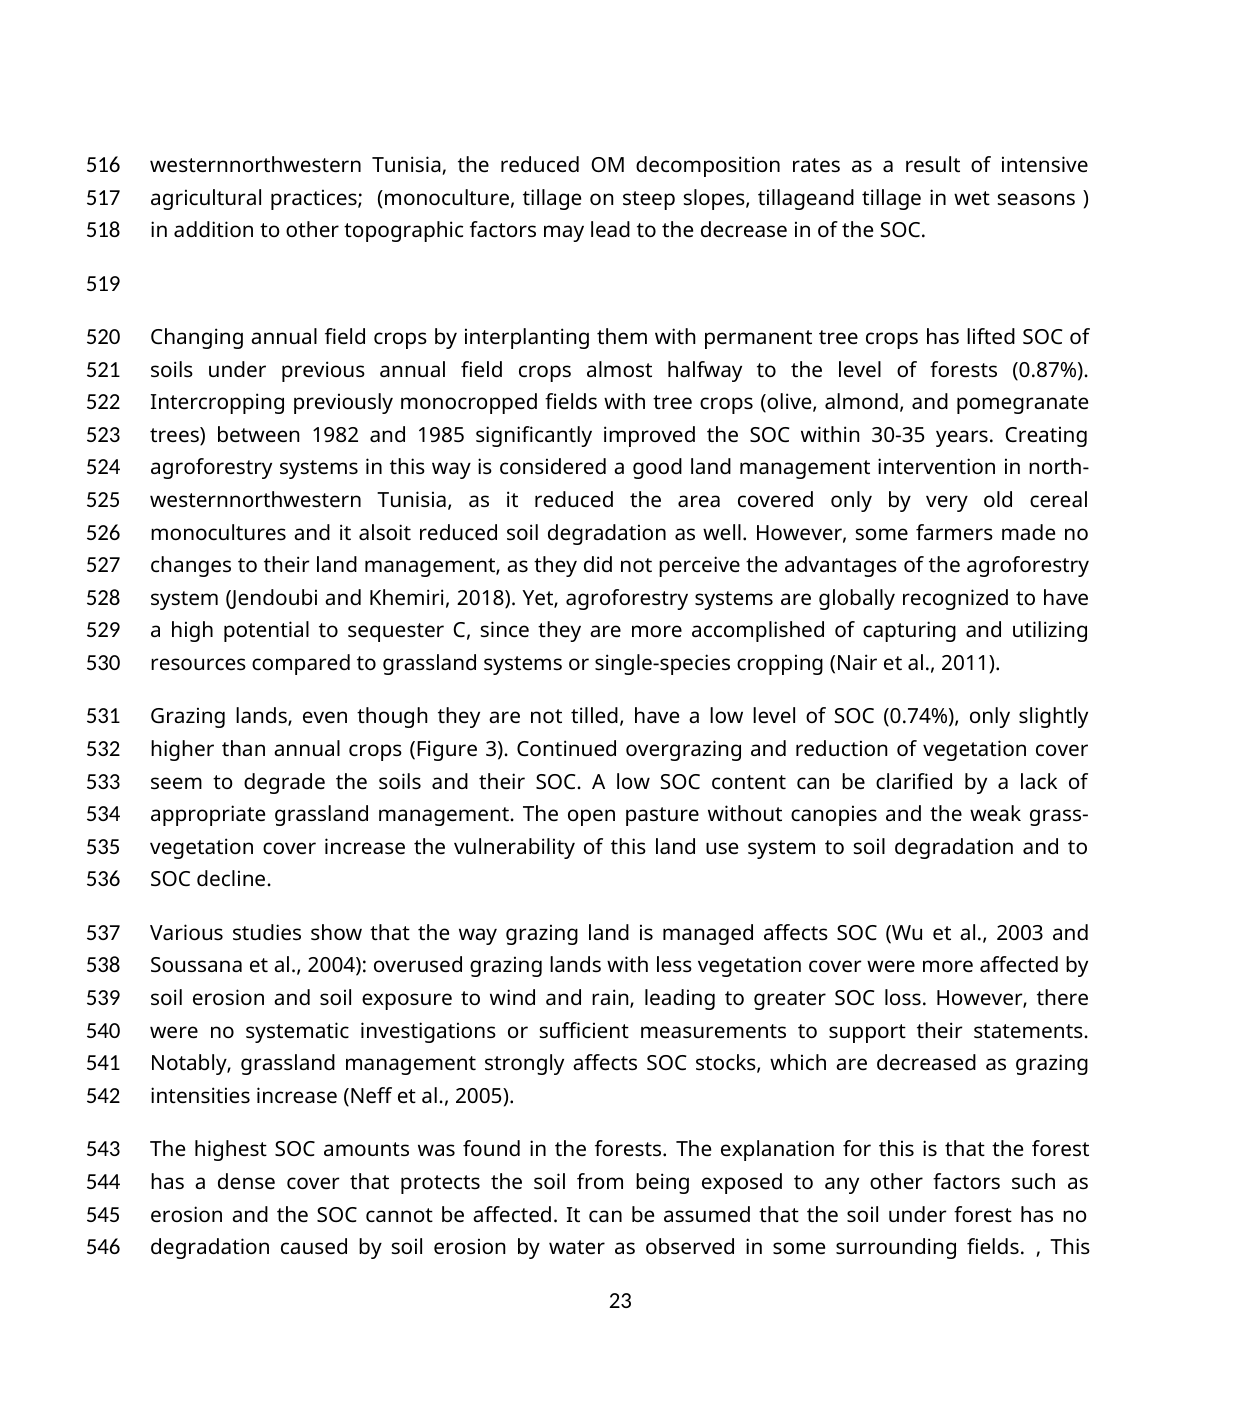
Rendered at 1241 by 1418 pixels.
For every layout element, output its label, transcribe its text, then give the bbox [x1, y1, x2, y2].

text Grazing lands, even though they are not tilled, have a low level of SOC (0.74%), only slightly higher than annual crops (Figure 3). Continued overgrazing and reduction of vegetation cover seem to degrade the soils and their SOC. A low SOC content can be clarified by a lack of appropriate grassland management. The open pasture without canopies and the weak grass-vegetation cover increase the vulnerability of this land use system to soil degradation and to SOC decline. [150, 702, 1090, 893]
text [150, 1134, 1090, 1261]
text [150, 150, 1090, 244]
text Changing annual field crops by interplanting them with permanent tree crops has lifted SOC of soils under previous annual field crops almost halfway to the level of forests (0.87%). Intercropping previously monocropped fields with tree crops (olive, almond, and pomegranate trees) between 1982 and 1985 significantly improved the SOC within 30-35 years. Creating agroforestry systems in this way is considered a good land management intervention in Tunisia, as it reduced the area covered only by very old cereal monocultures and reduced soil degradation. However, some farmers made no changes to their land management, as they did not perceive the advantages of the agroforestry system (Jendoubi and Khemiri, 2018). Yet, agroforestry systems are globally recognized to have a high potential to sequester C, since they are more accomplished of capturing and utilizing resources compared to grassland systems or single-species cropping (Nair et al., 2011). [150, 322, 1090, 677]
text Various studies show that the way grazing land is managed affects SOC (Wu et al., 2003 and Soussana et al., 2004): overused grazing lands with less vegetation cover were more affected by soil erosion and soil exposure to wind and rain, leading to greater SOC loss. Notably, grassland management strongly affects SOC stocks, which are decreased as grazing intensities increase (Neff et al., 2005). [150, 918, 1090, 1109]
